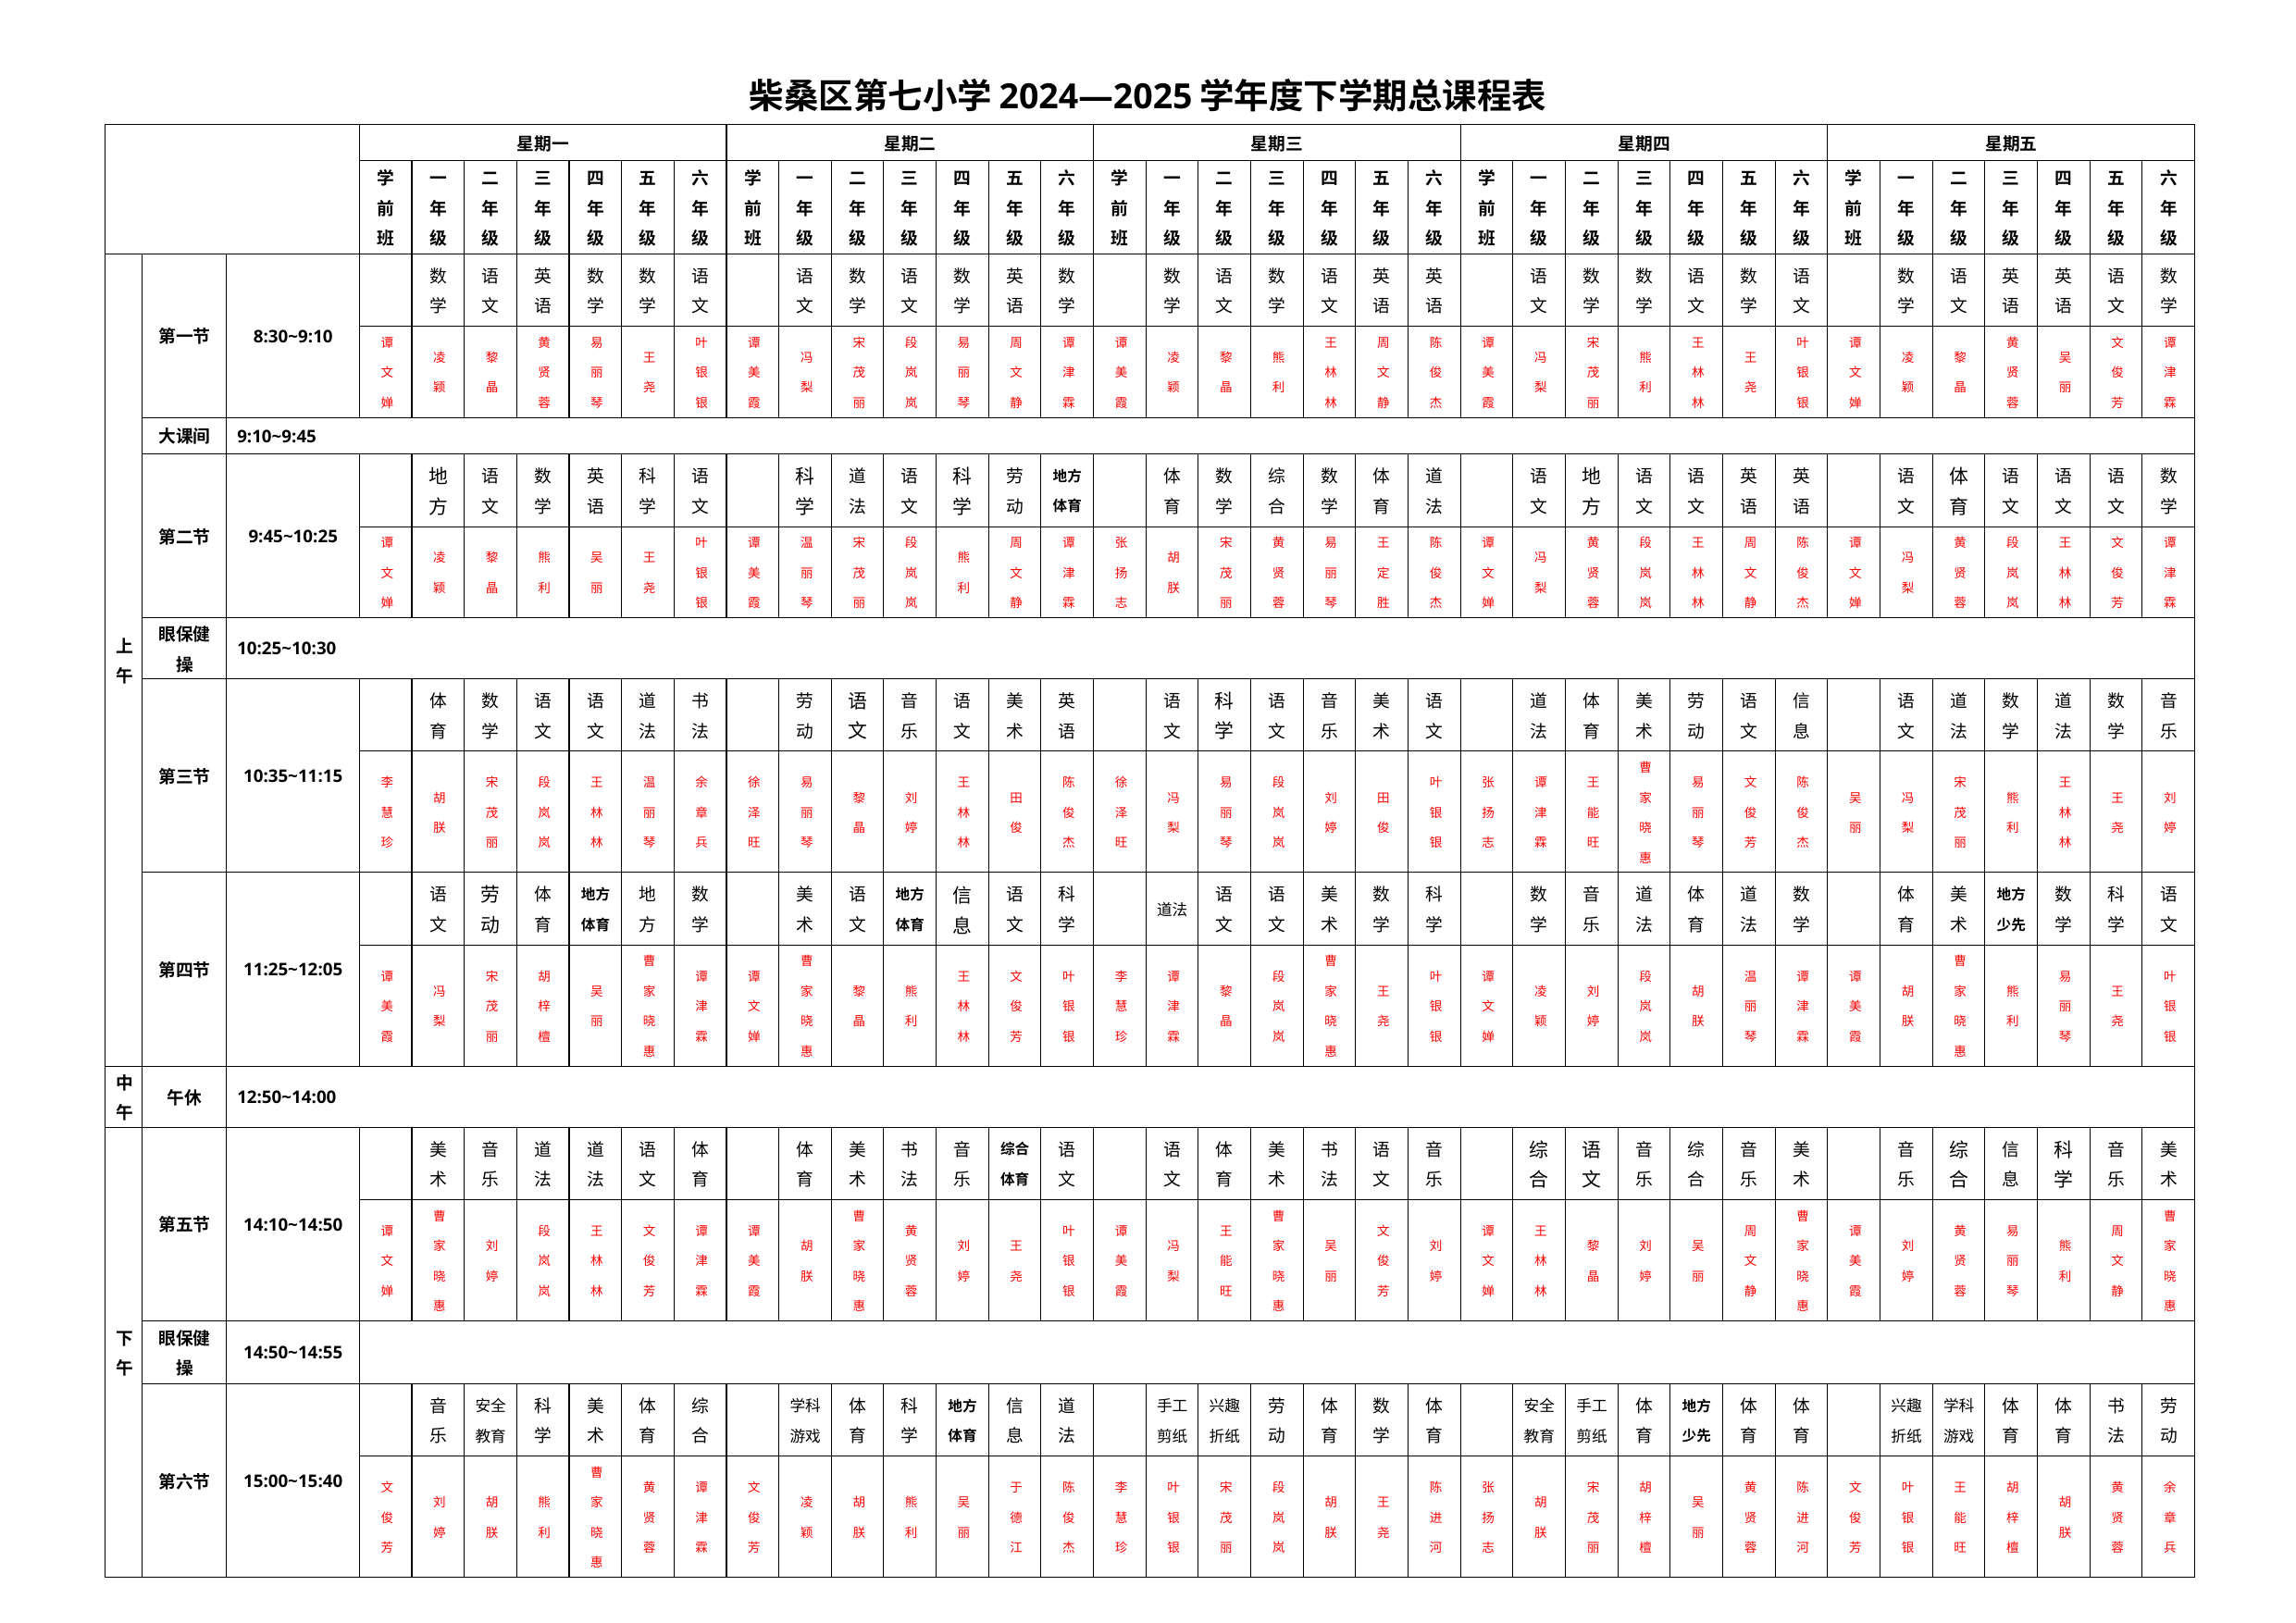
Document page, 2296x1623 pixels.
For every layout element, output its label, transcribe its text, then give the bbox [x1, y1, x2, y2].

table_cell 谭文婵 [1828, 527, 1880, 617]
table_cell 地方少先 [1985, 873, 2037, 945]
text 柴桑区第七小学2024—2025学年度下学期总课程表 [139, 64, 2156, 124]
table_cell 五年级 [2091, 161, 2141, 254]
table_cell 宋茂丽 [832, 527, 883, 617]
table_cell 黄贤蓉 [1566, 527, 1618, 617]
table_cell 谭津霖 [675, 1200, 726, 1320]
table_cell 数学 [465, 679, 516, 750]
table_cell 音乐 [1304, 679, 1355, 750]
table_cell 道法 [517, 1128, 568, 1199]
table_cell 道法 [1041, 1384, 1093, 1456]
table_cell 体育 [1933, 454, 1984, 526]
table_cell 谭津霖 [1147, 946, 1198, 1066]
table_cell 四年级 [570, 161, 621, 254]
table_cell 语文 [465, 454, 516, 526]
table_cell 道法 [1619, 873, 1669, 945]
table_cell 数学 [1198, 454, 1250, 526]
table_cell 谭文婵 [1461, 1200, 1512, 1320]
table_cell 语文 [1985, 454, 2037, 526]
table_cell 温丽琴 [779, 527, 831, 617]
table_cell 数学 [2091, 679, 2141, 750]
table_cell 语文 [1670, 254, 1722, 326]
table_cell 美术 [570, 1384, 621, 1456]
table_cell 大课间 [143, 418, 226, 453]
table_cell 语文 [675, 454, 726, 526]
table_cell 胡梓檀 [1985, 1456, 2037, 1577]
table_cell 一年级 [1880, 161, 1932, 254]
table_cell 谭文婵 [360, 327, 411, 417]
table_cell 王尧 [622, 527, 674, 617]
table_cell 科学 [2091, 873, 2141, 945]
table_cell 张扬志 [1461, 751, 1512, 872]
table_cell 谭津霖 [1776, 946, 1827, 1066]
table_cell 六年级 [1776, 161, 1827, 254]
table_cell 谭津霖 [1041, 327, 1093, 417]
table_cell 王林林 [570, 751, 621, 872]
table_cell 地方 体育 [570, 873, 621, 945]
table_cell [1094, 679, 1146, 750]
table_cell 宋茂丽 [1198, 527, 1250, 617]
table_cell 刘婷 [413, 1456, 464, 1577]
table_cell 英语 [989, 254, 1040, 326]
table_cell 体育 [2038, 1384, 2090, 1456]
table_cell 数学 [1356, 1384, 1408, 1456]
table_cell 王林林 [1304, 327, 1355, 417]
table_cell 谭美霞 [1094, 1200, 1146, 1320]
table_cell 易丽琴 [1304, 527, 1355, 617]
table_cell 黄贤蓉 [1933, 1200, 1984, 1320]
table_cell 宋茂丽 [465, 751, 516, 872]
table_cell 冯梨 [413, 946, 464, 1066]
table_cell 吴丽 [2038, 327, 2090, 417]
table_cell 科学 [937, 454, 988, 526]
table_cell 谭津霖 [675, 946, 726, 1066]
table_cell 刘婷 [1619, 1200, 1669, 1320]
table_cell 谭美霞 [360, 946, 411, 1066]
table_cell 谭美霞 [1828, 1200, 1880, 1320]
table_cell 黎晶 [1198, 327, 1250, 417]
table_cell 数学 [1356, 873, 1408, 945]
table_cell 语文 [832, 873, 883, 945]
table_cell 音乐 [1566, 873, 1618, 945]
table_cell 语文 [517, 679, 568, 750]
table_cell 六年级 [1409, 161, 1460, 254]
table_cell 下午 [105, 1128, 142, 1577]
table_cell 王尧 [1356, 946, 1408, 1066]
table_cell 劳动 [779, 679, 831, 750]
table_cell 谭文婵 [727, 946, 778, 1066]
table_cell 胡朕 [413, 751, 464, 872]
table_cell 王林林 [2038, 751, 2090, 872]
table_cell 陈进河 [1409, 1456, 1460, 1577]
table_cell 美术 [989, 679, 1040, 750]
table_cell 体育 [1409, 1384, 1460, 1456]
table_cell [1461, 873, 1512, 945]
table_cell 易丽琴 [1985, 1200, 2037, 1320]
table_cell [360, 1384, 411, 1456]
table_cell 文俊芳 [2091, 327, 2141, 417]
table_cell 胡朕 [2038, 1456, 2090, 1577]
table_cell 语文 [1513, 454, 1565, 526]
table_cell 音乐 [2091, 1128, 2141, 1199]
table_cell 语文 [1880, 679, 1932, 750]
table_cell 熊利 [1985, 751, 2037, 872]
table_cell 美术 [1251, 1128, 1303, 1199]
table_cell 二年级 [1566, 161, 1618, 254]
table_cell 地方 体育 [884, 873, 936, 945]
table_cell 叶银银 [1776, 327, 1827, 417]
table_cell 黎晶 [1933, 327, 1984, 417]
table_cell 信息 [937, 873, 988, 945]
table_cell 周文静 [989, 527, 1040, 617]
table_cell 语文 [937, 679, 988, 750]
table_cell 道法 [1723, 873, 1775, 945]
table_cell 曹家晓惠 [1251, 1200, 1303, 1320]
table_cell 学前班 [1828, 161, 1880, 254]
table_cell 段岚岚 [884, 327, 936, 417]
table_cell 学前班 [360, 161, 411, 254]
table_cell 黄贤蓉 [1933, 527, 1984, 617]
table_cell 熊利 [1251, 327, 1303, 417]
table_cell 道法 [2038, 679, 2090, 750]
table_cell 黎晶 [1566, 1200, 1618, 1320]
table_cell 二年级 [465, 161, 516, 254]
table_cell 陈俊杰 [1409, 527, 1460, 617]
table_cell 兴趣折纸 [1880, 1384, 1932, 1456]
table_cell 数学 [622, 254, 674, 326]
table_cell 王能旺 [1566, 751, 1618, 872]
table_cell 六年级 [2142, 161, 2194, 254]
table_cell 体育 [1985, 1384, 2037, 1456]
table_cell 谭文婵 [1461, 527, 1512, 617]
table_cell 陈俊杰 [1409, 327, 1460, 417]
table_cell 谭文婵 [1461, 946, 1512, 1066]
table_cell 周文静 [1723, 527, 1775, 617]
table_cell 王林林 [2038, 527, 2090, 617]
table_cell 王尧 [2091, 751, 2141, 872]
table_cell 体育 [1198, 1128, 1250, 1199]
table_cell 第二节 [143, 454, 226, 617]
table_cell 胡朕 [1670, 946, 1722, 1066]
table_cell 曹家晓惠 [1776, 1200, 1827, 1320]
table_cell 语文 [1409, 679, 1460, 750]
table_cell 信息 [989, 1384, 1040, 1456]
table_cell 上午 [105, 254, 142, 1066]
table_cell 书法 [675, 679, 726, 750]
table_cell [360, 454, 411, 526]
table_cell 温丽琴 [622, 751, 674, 872]
table_cell 刘婷 [1880, 1200, 1932, 1320]
table_cell [727, 1384, 778, 1456]
table_cell 音乐 [1723, 1128, 1775, 1199]
table_cell 五年级 [989, 161, 1040, 254]
table_cell 周文静 [989, 327, 1040, 417]
table_cell [1828, 1128, 1880, 1199]
table_cell [1461, 1128, 1512, 1199]
table_cell 地方 [413, 454, 464, 526]
table_cell 五年级 [622, 161, 674, 254]
table_cell 胡梓檀 [517, 946, 568, 1066]
table_cell 易丽琴 [937, 327, 988, 417]
table_cell 安全教育 [465, 1384, 516, 1456]
table_cell 12:50~14:00 [227, 1067, 2194, 1127]
table_cell 易丽琴 [2038, 946, 2090, 1066]
table_cell 胡朕 [779, 1200, 831, 1320]
table_cell 语文 [779, 254, 831, 326]
table_cell 14:10~14:50 [227, 1128, 359, 1320]
table_cell 谭津霖 [2142, 327, 2194, 417]
table_cell [360, 1321, 2194, 1383]
table_cell 胡朕 [465, 1456, 516, 1577]
table_cell 谭津霖 [1041, 527, 1093, 617]
table_cell 曹家晓惠 [622, 946, 674, 1066]
table_cell 谭美霞 [1461, 327, 1512, 417]
table_cell 王林林 [570, 1200, 621, 1320]
table_cell 谭津霖 [675, 1456, 726, 1577]
table_cell 胡朕 [1147, 527, 1198, 617]
table_cell [360, 254, 411, 326]
table_cell 黄贤蓉 [517, 327, 568, 417]
table_cell 易丽琴 [1670, 751, 1722, 872]
table_cell 谭美霞 [1094, 327, 1146, 417]
table_cell 数学 [1304, 454, 1355, 526]
table_cell 音乐 [1880, 1128, 1932, 1199]
table_cell [1094, 1128, 1146, 1199]
table_cell 学科游戏 [1933, 1384, 1984, 1456]
table_cell 综合 [1933, 1128, 1984, 1199]
table_cell 语文 [622, 1128, 674, 1199]
table_cell 曹家晓惠 [1619, 751, 1669, 872]
table_cell 数学 [675, 873, 726, 945]
table_header 星期三 [1094, 125, 1460, 160]
table_cell 语文 [989, 873, 1040, 945]
table_cell 黄贤蓉 [1251, 527, 1303, 617]
table_cell 周文静 [1356, 327, 1408, 417]
table_cell 二年级 [1933, 161, 1984, 254]
table_cell 刘婷 [2142, 751, 2194, 872]
table_cell 黄贤蓉 [2091, 1456, 2141, 1577]
table_cell 书法 [884, 1128, 936, 1199]
table_cell 语文 [1251, 873, 1303, 945]
table_cell 第五节 [143, 1128, 226, 1320]
table_cell 刘婷 [1304, 751, 1355, 872]
table_cell 曹家晓惠 [2142, 1200, 2194, 1320]
table_cell 谭美霞 [1828, 946, 1880, 1066]
table_cell 音乐 [1409, 1128, 1460, 1199]
table_cell [1094, 454, 1146, 526]
table_cell 宋茂丽 [1198, 1456, 1250, 1577]
table_cell 美术 [2142, 1128, 2194, 1199]
table_cell 14:50~14:55 [227, 1321, 359, 1383]
table_cell 英语 [1723, 454, 1775, 526]
table_cell 语文 [2091, 454, 2141, 526]
table_cell 地方 [622, 873, 674, 945]
table_cell 冯梨 [1880, 751, 1932, 872]
table_cell 科学 [1409, 873, 1460, 945]
table_cell 数学 [2142, 254, 2194, 326]
table_cell 数学 [1723, 254, 1775, 326]
table_cell 9:45~10:25 [227, 454, 359, 617]
table_cell 数学 [517, 454, 568, 526]
table_cell 地方 [1566, 454, 1618, 526]
table_cell 谭美霞 [727, 1200, 778, 1320]
table_cell 凌颖 [779, 1456, 831, 1577]
table_cell 一年级 [1513, 161, 1565, 254]
table_cell 周文静 [1723, 1200, 1775, 1320]
table_cell 王尧 [1356, 1456, 1408, 1577]
table_cell 数学 [1619, 254, 1669, 326]
table_cell 学前班 [1094, 161, 1146, 254]
table_cell 谭美霞 [727, 327, 778, 417]
table_cell [360, 679, 411, 750]
table_cell [727, 1128, 778, 1199]
table_cell 11:25~12:05 [227, 873, 359, 1066]
table_cell 宋茂丽 [465, 946, 516, 1066]
table_cell 体育 [1776, 1384, 1827, 1456]
table_cell 徐泽旺 [1094, 751, 1146, 872]
table_cell 劳动 [1251, 1384, 1303, 1456]
table_cell 曹家晓惠 [779, 946, 831, 1066]
table_cell 美术 [832, 1128, 883, 1199]
table_cell 数学 [1147, 254, 1198, 326]
table_cell 段岚岚 [1251, 1456, 1303, 1577]
table_cell [1461, 1384, 1512, 1456]
table_cell 谭美霞 [727, 527, 778, 617]
table_cell 第一节 [143, 254, 226, 417]
table_cell 王林林 [1670, 327, 1722, 417]
table_cell 黎晶 [465, 327, 516, 417]
table_cell 语文 [884, 254, 936, 326]
table_cell 段岚岚 [1251, 751, 1303, 872]
table_cell 语文 [1933, 254, 1984, 326]
table_cell 黎晶 [465, 527, 516, 617]
table_cell 语文 [1041, 1128, 1093, 1199]
table_cell 吴丽 [1828, 751, 1880, 872]
table_cell 张扬志 [1094, 527, 1146, 617]
table_header [105, 125, 359, 254]
table_cell 黄贤蓉 [622, 1456, 674, 1577]
table_cell [1828, 679, 1880, 750]
table_cell 四年级 [1670, 161, 1722, 254]
table_cell 手工剪纸 [1566, 1384, 1618, 1456]
table_cell 李慧珍 [1094, 1456, 1146, 1577]
table_cell 数学 [1880, 254, 1932, 326]
table_cell 陈俊杰 [1041, 1456, 1093, 1577]
table_cell 文俊芳 [727, 1456, 778, 1577]
table_cell 美术 [1304, 873, 1355, 945]
table_cell 五年级 [1723, 161, 1775, 254]
table_cell 综合 [675, 1384, 726, 1456]
table_cell 三年级 [1251, 161, 1303, 254]
table_cell 吴丽 [570, 946, 621, 1066]
table_cell 六年级 [1041, 161, 1093, 254]
table_cell 徐泽旺 [727, 751, 778, 872]
table_cell 叶银银 [1409, 751, 1460, 872]
table_cell 语文 [1619, 454, 1669, 526]
table_cell 凌颖 [413, 327, 464, 417]
table_cell 三年级 [1619, 161, 1669, 254]
table_cell 劳动 [989, 454, 1040, 526]
table_cell 四年级 [2038, 161, 2090, 254]
table_cell 第三节 [143, 679, 226, 872]
table_cell 语文 [1723, 679, 1775, 750]
table_cell 语文 [2038, 454, 2090, 526]
table_cell 陈俊杰 [1776, 527, 1827, 617]
table_cell 宋茂丽 [1566, 327, 1618, 417]
table_cell 信息 [1985, 1128, 2037, 1199]
table_cell 胡朕 [1880, 946, 1932, 1066]
table_cell 段岚岚 [1619, 946, 1669, 1066]
table_cell [727, 454, 778, 526]
table_cell 手工剪纸 [1147, 1384, 1198, 1456]
table_cell 安全教育 [1513, 1384, 1565, 1456]
table_cell 曹家晓惠 [570, 1456, 621, 1577]
table_cell 音乐 [413, 1384, 464, 1456]
table_cell 凌颖 [1147, 327, 1198, 417]
table_cell 语文 [1147, 1128, 1198, 1199]
table_cell 地方 体育 [937, 1384, 988, 1456]
table_cell 冯梨 [1880, 527, 1932, 617]
table_cell 叶银银 [1041, 946, 1093, 1066]
table_cell 第四节 [143, 873, 226, 1066]
table_cell 陈俊杰 [1776, 751, 1827, 872]
table_cell 田俊 [989, 751, 1040, 872]
table_cell 体育 [1566, 679, 1618, 750]
table_cell 语文 [832, 679, 883, 750]
table_cell 音乐 [465, 1128, 516, 1199]
table_cell 体育 [832, 1384, 883, 1456]
table_cell 文俊芳 [1723, 751, 1775, 872]
table_cell 语文 [675, 254, 726, 326]
table_cell 英语 [2038, 254, 2090, 326]
table_cell 第六节 [143, 1384, 226, 1577]
table_cell 道法 [1147, 873, 1198, 945]
table_cell 三年级 [884, 161, 936, 254]
table_cell 刘婷 [1566, 946, 1618, 1066]
table_cell 音乐 [1619, 1128, 1669, 1199]
table_cell 熊利 [884, 946, 936, 1066]
table_cell 熊利 [937, 527, 988, 617]
table_cell 谭文婵 [1828, 327, 1880, 417]
table_cell 冯梨 [1513, 527, 1565, 617]
table_cell 一年级 [1147, 161, 1198, 254]
table_header 星期一 [360, 125, 726, 160]
table_cell 叶银银 [1147, 1456, 1198, 1577]
table_cell [727, 254, 778, 326]
table_cell 10:25~10:30 [227, 618, 2194, 678]
table_cell 胡朕 [1304, 1456, 1355, 1577]
table_cell 曹家晓惠 [832, 1200, 883, 1320]
table_cell 谭文婵 [360, 527, 411, 617]
table_cell 熊利 [2038, 1200, 2090, 1320]
table_cell 语文 [1513, 254, 1565, 326]
table_cell 刘婷 [937, 1200, 988, 1320]
table_cell 刘婷 [1409, 1200, 1460, 1320]
table_cell 综合 [1670, 1128, 1722, 1199]
table_cell 体育 [622, 1384, 674, 1456]
table_cell 9:10~9:45 [227, 418, 2194, 453]
table_cell 段岚岚 [1985, 527, 2037, 617]
table_cell [360, 873, 411, 945]
table_cell 文俊芳 [2091, 527, 2141, 617]
table_cell 熊利 [1619, 327, 1669, 417]
table_cell 熊利 [517, 1456, 568, 1577]
table_cell 信息 [1776, 679, 1827, 750]
table_cell 陈俊杰 [1041, 751, 1093, 872]
table_cell 体育 [1670, 873, 1722, 945]
table_cell 谭文婵 [360, 1200, 411, 1320]
table_cell 叶银银 [675, 327, 726, 417]
table_cell 吴丽 [570, 527, 621, 617]
table_cell 易丽琴 [1198, 751, 1250, 872]
table_cell 熊利 [1985, 946, 2037, 1066]
table_header 星期四 [1461, 125, 1827, 160]
table_cell 语文 [413, 873, 464, 945]
table_cell 数学 [1776, 873, 1827, 945]
table_cell 冯梨 [779, 327, 831, 417]
table_cell 道法 [1933, 679, 1984, 750]
table_cell 段岚岚 [1251, 946, 1303, 1066]
table_cell 数学 [832, 254, 883, 326]
table_cell 美术 [1933, 873, 1984, 945]
table_cell 体育 [1880, 873, 1932, 945]
table_cell 凌颖 [1880, 327, 1932, 417]
table_cell 地方体育 [1041, 454, 1093, 526]
table_cell 王尧 [989, 1200, 1040, 1320]
table_cell 数学 [1513, 873, 1565, 945]
table_cell 美术 [1776, 1128, 1827, 1199]
table_cell 吴丽 [1670, 1456, 1722, 1577]
table_cell 道法 [570, 1128, 621, 1199]
table_cell 音乐 [937, 1128, 988, 1199]
table_cell 午休 [143, 1067, 226, 1127]
table_cell 文俊芳 [989, 946, 1040, 1066]
table_cell 体育 [1619, 1384, 1669, 1456]
table_cell 凌颖 [1513, 946, 1565, 1066]
table_cell 五年级 [1356, 161, 1408, 254]
table_cell 叶银银 [2142, 946, 2194, 1066]
table_header 星期二 [727, 125, 1093, 160]
table_cell [1094, 873, 1146, 945]
table_cell 道法 [622, 679, 674, 750]
table_cell 刘婷 [884, 751, 936, 872]
table_cell 劳动 [1670, 679, 1722, 750]
table_cell 段岚岚 [517, 751, 568, 872]
table_cell [1461, 679, 1512, 750]
table_cell 王林林 [1513, 1200, 1565, 1320]
table_cell 中午 [105, 1067, 142, 1127]
table_cell 王能旺 [1198, 1200, 1250, 1320]
table_cell [1461, 454, 1512, 526]
table_cell 美术 [1619, 679, 1669, 750]
table_cell 数学 [1566, 254, 1618, 326]
table_cell 体育 [1356, 454, 1408, 526]
table_cell 李慧珍 [1094, 946, 1146, 1066]
table_cell 学科游戏 [779, 1384, 831, 1456]
table_cell 黄贤蓉 [884, 1200, 936, 1320]
table_cell 文俊芳 [1356, 1200, 1408, 1320]
table_cell 谭津霖 [1513, 751, 1565, 872]
table_cell [360, 1128, 411, 1199]
table_cell 科学 [622, 454, 674, 526]
table_cell 曹家晓惠 [1304, 946, 1355, 1066]
table_cell 王尧 [2091, 946, 2141, 1066]
table_cell 数学 [2038, 873, 2090, 945]
table_cell 数学 [1041, 254, 1093, 326]
table_cell 冯梨 [1147, 751, 1198, 872]
table_cell 余章兵 [675, 751, 726, 872]
table_cell [1094, 254, 1146, 326]
table_cell 学前班 [1461, 161, 1512, 254]
table_cell 周文静 [2091, 1200, 2141, 1320]
table_cell 书法 [1304, 1128, 1355, 1199]
table_cell 数学 [570, 254, 621, 326]
table_cell 吴丽 [1304, 1200, 1355, 1320]
table_cell 张扬志 [1461, 1456, 1512, 1577]
table_cell 段岚岚 [884, 527, 936, 617]
table_cell 科学 [1198, 679, 1250, 750]
table_cell 宋茂丽 [1566, 1456, 1618, 1577]
table_cell 田俊 [1356, 751, 1408, 872]
table_cell 地方 少先 [1670, 1384, 1722, 1456]
table_cell 段岚岚 [1619, 527, 1669, 617]
table_cell 综合 体育 [989, 1128, 1040, 1199]
table_cell 体育 [1304, 1384, 1355, 1456]
table_cell 叶银银 [1409, 946, 1460, 1066]
table_cell 科学 [2038, 1128, 2090, 1199]
table_cell 体育 [675, 1128, 726, 1199]
table_cell 数学 [1251, 254, 1303, 326]
table_cell 数学 [413, 254, 464, 326]
table_cell 学前班 [727, 161, 778, 254]
table_cell 宋茂丽 [1933, 751, 1984, 872]
table_cell 体育 [1723, 1384, 1775, 1456]
table_cell 易丽琴 [570, 327, 621, 417]
table_cell 美术 [413, 1128, 464, 1199]
table_cell [1828, 254, 1880, 326]
table_cell 二年级 [832, 161, 883, 254]
table_cell 黄贤蓉 [1985, 327, 2037, 417]
table_cell 语文 [570, 679, 621, 750]
table_cell 宋茂丽 [832, 327, 883, 417]
table_header 星期五 [1828, 125, 2194, 160]
table_cell 语文 [1251, 679, 1303, 750]
table_cell 谭津霖 [2142, 527, 2194, 617]
table_cell 英语 [1409, 254, 1460, 326]
table_cell 语文 [884, 454, 936, 526]
table_cell 语文 [1198, 873, 1250, 945]
table_cell 冯梨 [1513, 327, 1565, 417]
table_cell 熊利 [884, 1456, 936, 1577]
table_cell 文俊芳 [622, 1200, 674, 1320]
table_cell [1461, 254, 1512, 326]
table_cell 陈进河 [1776, 1456, 1827, 1577]
table_cell 英语 [1985, 254, 2037, 326]
table_cell [727, 679, 778, 750]
table_cell 语文 [1147, 679, 1198, 750]
table_cell 道法 [1513, 679, 1565, 750]
table_cell 综合 [1251, 454, 1303, 526]
table_cell 道法 [1409, 454, 1460, 526]
table_cell 书法 [2091, 1384, 2141, 1456]
table_cell 科学 [517, 1384, 568, 1456]
table_cell 曹家晓惠 [1933, 946, 1984, 1066]
table_cell 8:30~9:10 [227, 254, 359, 417]
table_cell 王能旺 [1933, 1456, 1984, 1577]
table_cell 美术 [1356, 679, 1408, 750]
table_cell 综合 [1513, 1128, 1565, 1199]
table_cell 王尧 [1723, 327, 1775, 417]
table_cell 数学 [937, 254, 988, 326]
table_cell 六年级 [675, 161, 726, 254]
table_cell 王尧 [622, 327, 674, 417]
table_cell 语文 [2142, 873, 2194, 945]
table_cell 数学 [2142, 454, 2194, 526]
table_cell 四年级 [937, 161, 988, 254]
table_cell [1094, 1384, 1146, 1456]
table_cell 黄贤蓉 [1723, 1456, 1775, 1577]
table_cell 三年级 [1985, 161, 2037, 254]
table_cell 胡朕 [1513, 1456, 1565, 1577]
table_cell 叶银银 [675, 527, 726, 617]
table_cell 冯梨 [1147, 1200, 1198, 1320]
table_cell 王定胜 [1356, 527, 1408, 617]
table_cell 音乐 [884, 679, 936, 750]
table_cell 语文 [1880, 454, 1932, 526]
table_cell 科学 [884, 1384, 936, 1456]
table_cell 美术 [779, 873, 831, 945]
table_cell 科学 [779, 454, 831, 526]
table_cell 语文 [1670, 454, 1722, 526]
table_cell 刘婷 [465, 1200, 516, 1320]
table_cell 语文 [1198, 254, 1250, 326]
table_cell 道法 [832, 454, 883, 526]
table_cell 数学 [1985, 679, 2037, 750]
table_cell 体育 [779, 1128, 831, 1199]
table_cell 英语 [1041, 679, 1093, 750]
table_cell 科学 [1041, 873, 1093, 945]
table_cell 三年级 [517, 161, 568, 254]
table_cell 文俊芳 [360, 1456, 411, 1577]
table_cell 王林林 [937, 751, 988, 872]
table_cell 二年级 [1198, 161, 1250, 254]
table_cell 叶银银 [1880, 1456, 1932, 1577]
table_cell [1828, 873, 1880, 945]
table_cell [1828, 454, 1880, 526]
table_cell 语文 [1304, 254, 1355, 326]
table_cell 15:00~15:40 [227, 1384, 359, 1577]
table_cell 于德江 [989, 1456, 1040, 1577]
table_cell 劳动 [465, 873, 516, 945]
table_cell 语文 [2091, 254, 2141, 326]
table_cell 音乐 [2142, 679, 2194, 750]
table_cell 吴丽 [937, 1456, 988, 1577]
table_cell 眼保健操 [143, 618, 226, 678]
table_cell 英语 [517, 254, 568, 326]
table_cell 体育 [413, 679, 464, 750]
table_cell 眼保健操 [143, 1321, 226, 1383]
table_cell 一年级 [779, 161, 831, 254]
table_cell 曹家晓惠 [413, 1200, 464, 1320]
table_cell 李慧珍 [360, 751, 411, 872]
table_cell 温丽琴 [1723, 946, 1775, 1066]
table_cell 黎晶 [832, 946, 883, 1066]
table_cell 英语 [1776, 454, 1827, 526]
table_cell 余章兵 [2142, 1456, 2194, 1577]
table_cell 黎晶 [832, 751, 883, 872]
table_cell 劳动 [2142, 1384, 2194, 1456]
table_cell 10:35~11:15 [227, 679, 359, 872]
table_cell 胡梓檀 [1619, 1456, 1669, 1577]
table_cell 语文 [1566, 1128, 1618, 1199]
table_cell [727, 873, 778, 945]
table_cell 易丽琴 [779, 751, 831, 872]
table_cell 兴趣折纸 [1198, 1384, 1250, 1456]
table_cell 王林林 [1670, 527, 1722, 617]
table_cell 一年级 [413, 161, 464, 254]
table_cell 英语 [1356, 254, 1408, 326]
table_cell 黎晶 [1198, 946, 1250, 1066]
table_cell 段岚岚 [517, 1200, 568, 1320]
table_cell 文俊芳 [1828, 1456, 1880, 1577]
table_cell 语文 [465, 254, 516, 326]
table_cell 体育 [1147, 454, 1198, 526]
table_cell 熊利 [517, 527, 568, 617]
table_cell [1828, 1384, 1880, 1456]
table_cell 胡朕 [832, 1456, 883, 1577]
table_cell 英语 [570, 454, 621, 526]
table_cell 王林林 [937, 946, 988, 1066]
table_cell 体育 [517, 873, 568, 945]
table_cell 四年级 [1304, 161, 1355, 254]
table_cell 语文 [1776, 254, 1827, 326]
table_cell 凌颖 [413, 527, 464, 617]
table_cell 叶银银 [1041, 1200, 1093, 1320]
table_cell 吴丽 [1670, 1200, 1722, 1320]
table_cell 语文 [1356, 1128, 1408, 1199]
